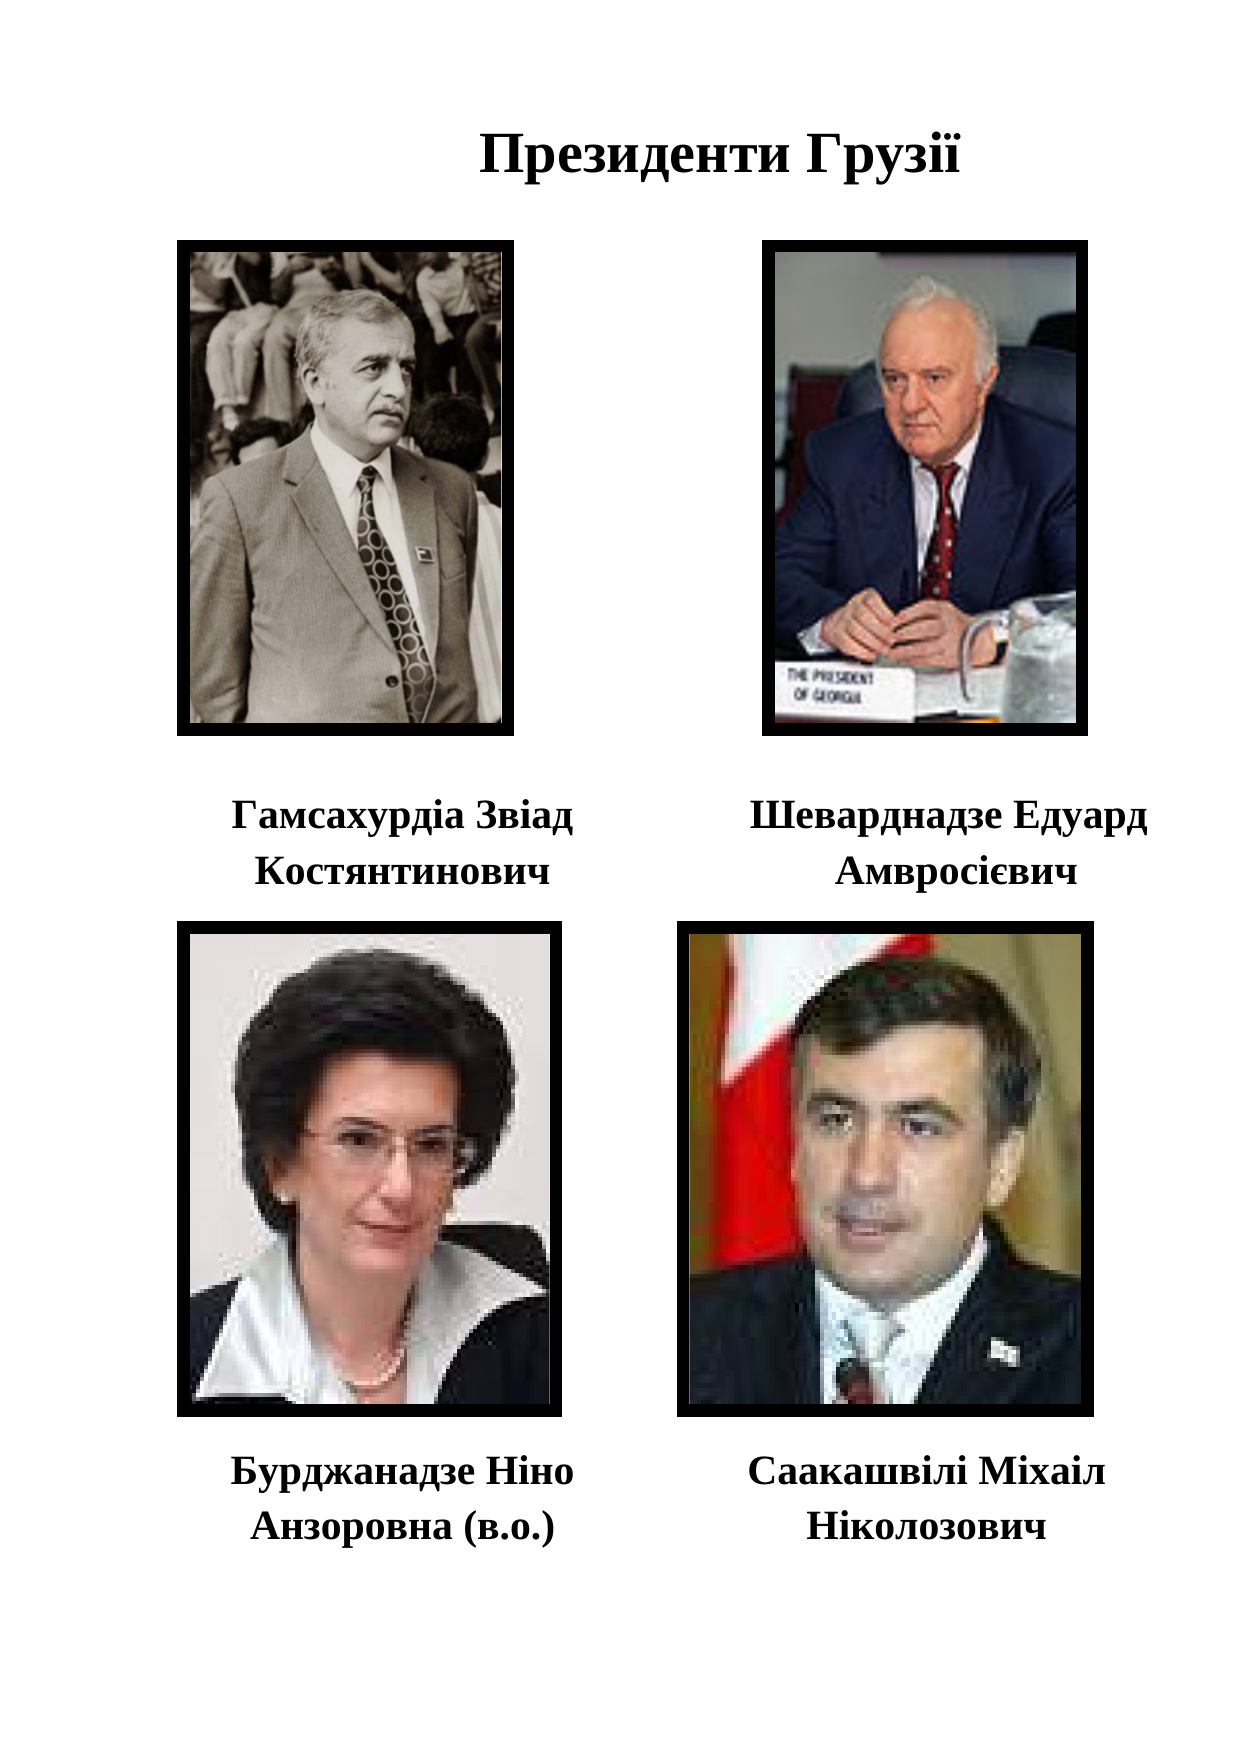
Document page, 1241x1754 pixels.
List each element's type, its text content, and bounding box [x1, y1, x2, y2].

text Саакашвілі Міхаіл Ніколозович [701, 1445, 1152, 1548]
text Президенти Грузії [281, 118, 1159, 185]
text Гамсахурдіа Звіад Костянтинович [177, 790, 627, 893]
picture [689, 934, 1081, 1404]
text Шеварднадзе Едуард Амвросієвич [746, 790, 1152, 893]
picture [190, 252, 502, 723]
picture [775, 252, 1076, 723]
picture [190, 934, 550, 1404]
text Бурджанадзе Ніно Анзоровна (в.о.) [177, 1445, 627, 1548]
